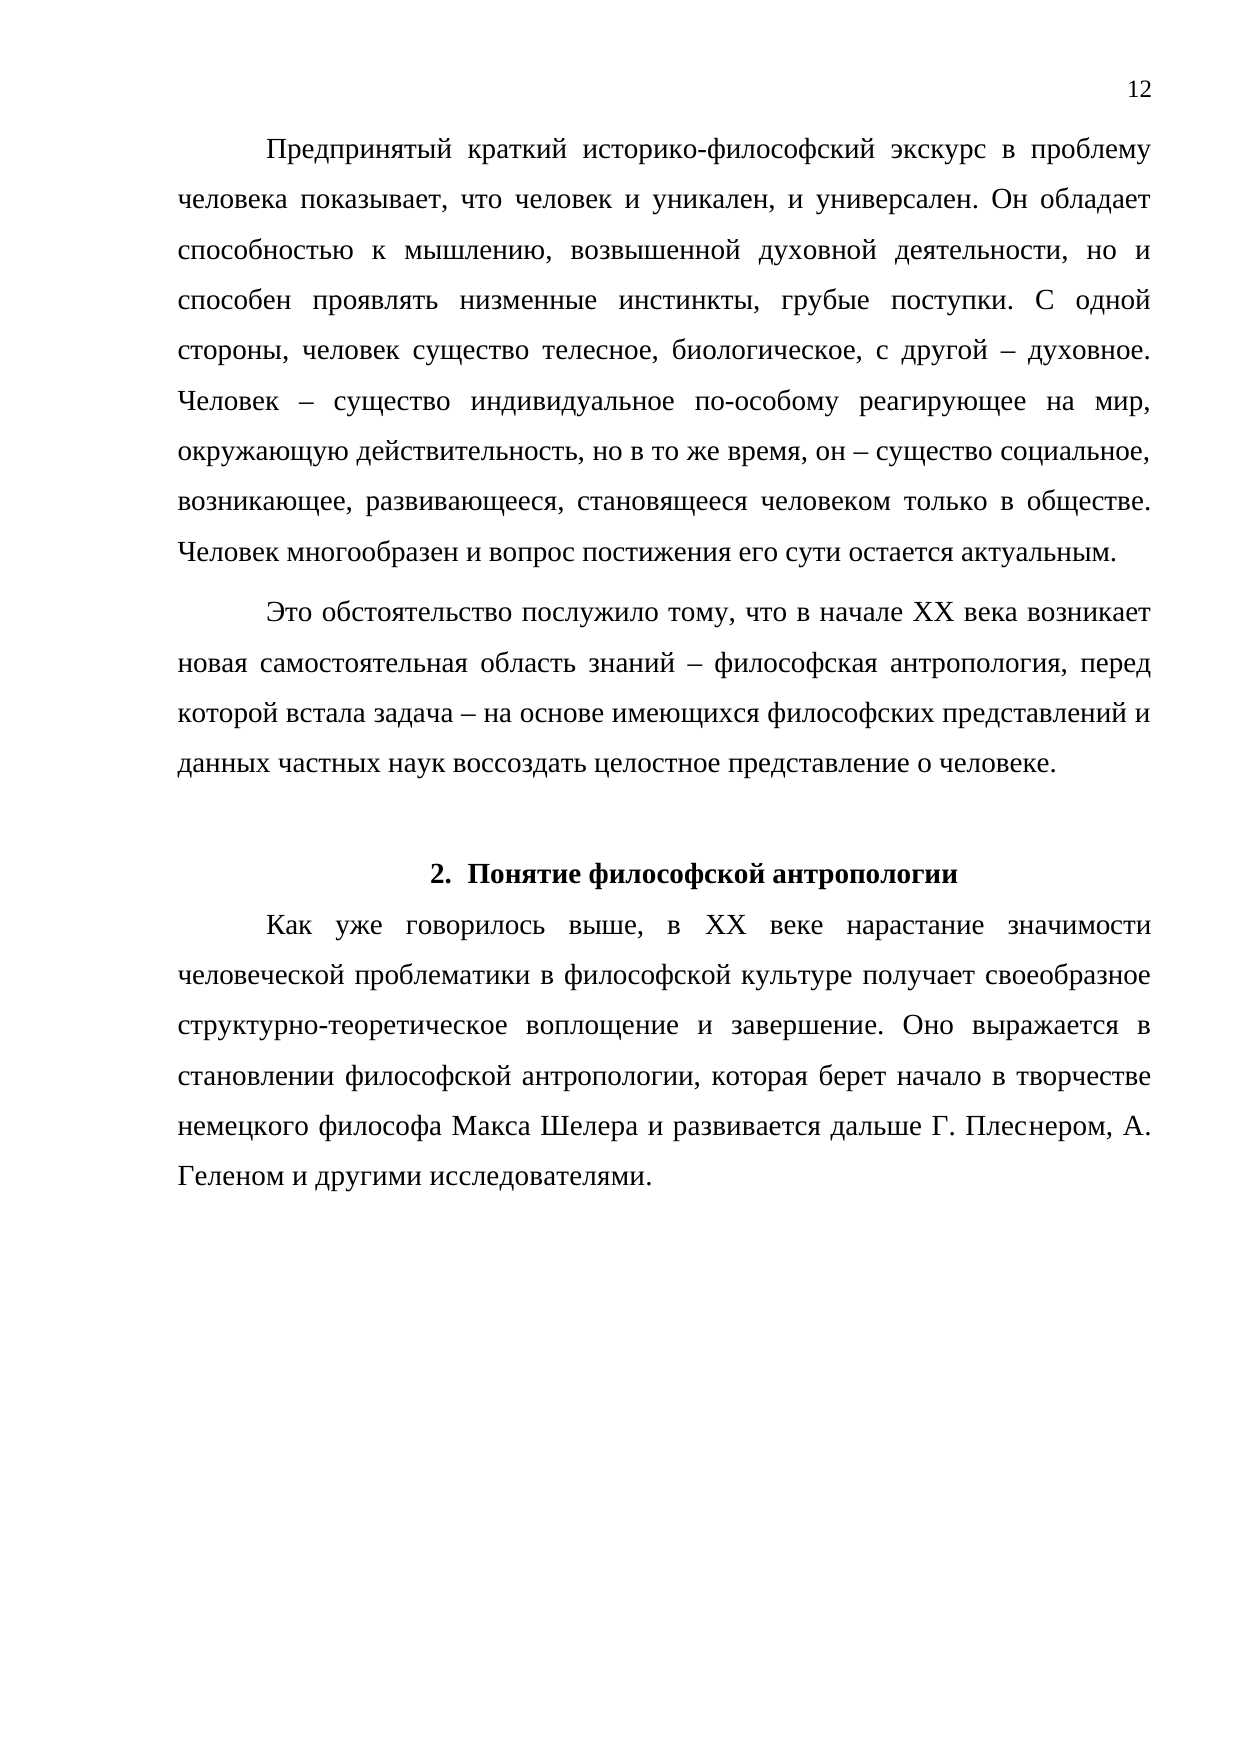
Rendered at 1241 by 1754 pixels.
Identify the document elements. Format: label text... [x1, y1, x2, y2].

text Как уже говорилось выше, в XX веке нарастание значимости человеческой проблематики в философской культуре получает своеобразное структурно-теоретическое воплощение и завершение. Оно выражается в становлении философской антропологии, которая берет начало в творчестве немецкого философа Макса Шелера и развивается дальше Г. Плеснером, А. Геленом и другими исследователями. [177, 907, 1152, 1192]
text Это обстоятельство послужило тому, что в начале ХХ века возникает новая самостоятельная область знаний – философская антропология, перед которой встала задача – на основе имеющихся философских представлений и данных частных наук воссоздать целостное представление о человеке. [177, 594, 1152, 779]
text Предпринятый краткий историко-философский экскурс в проблему человека показывает, что человек и уникален, и универсален. Он обладает способностью к мышлению, возвышенной духовной деятельности, но и способен проявлять низменные инстинкты, грубые поступки. С одной стороны, человек существо телесное, биологическое, с другой – духовное. Человек – существо индивидуальное по-особому реагирующее на мир, окружающую действительность, но в то же время, он – существо социальное, возникающее, развивающееся, становящееся человеком только в обществе. Человек многообразен и вопрос постижения его сути остается актуальным. [177, 131, 1152, 567]
list Понятие философской антропологии [236, 856, 1152, 890]
